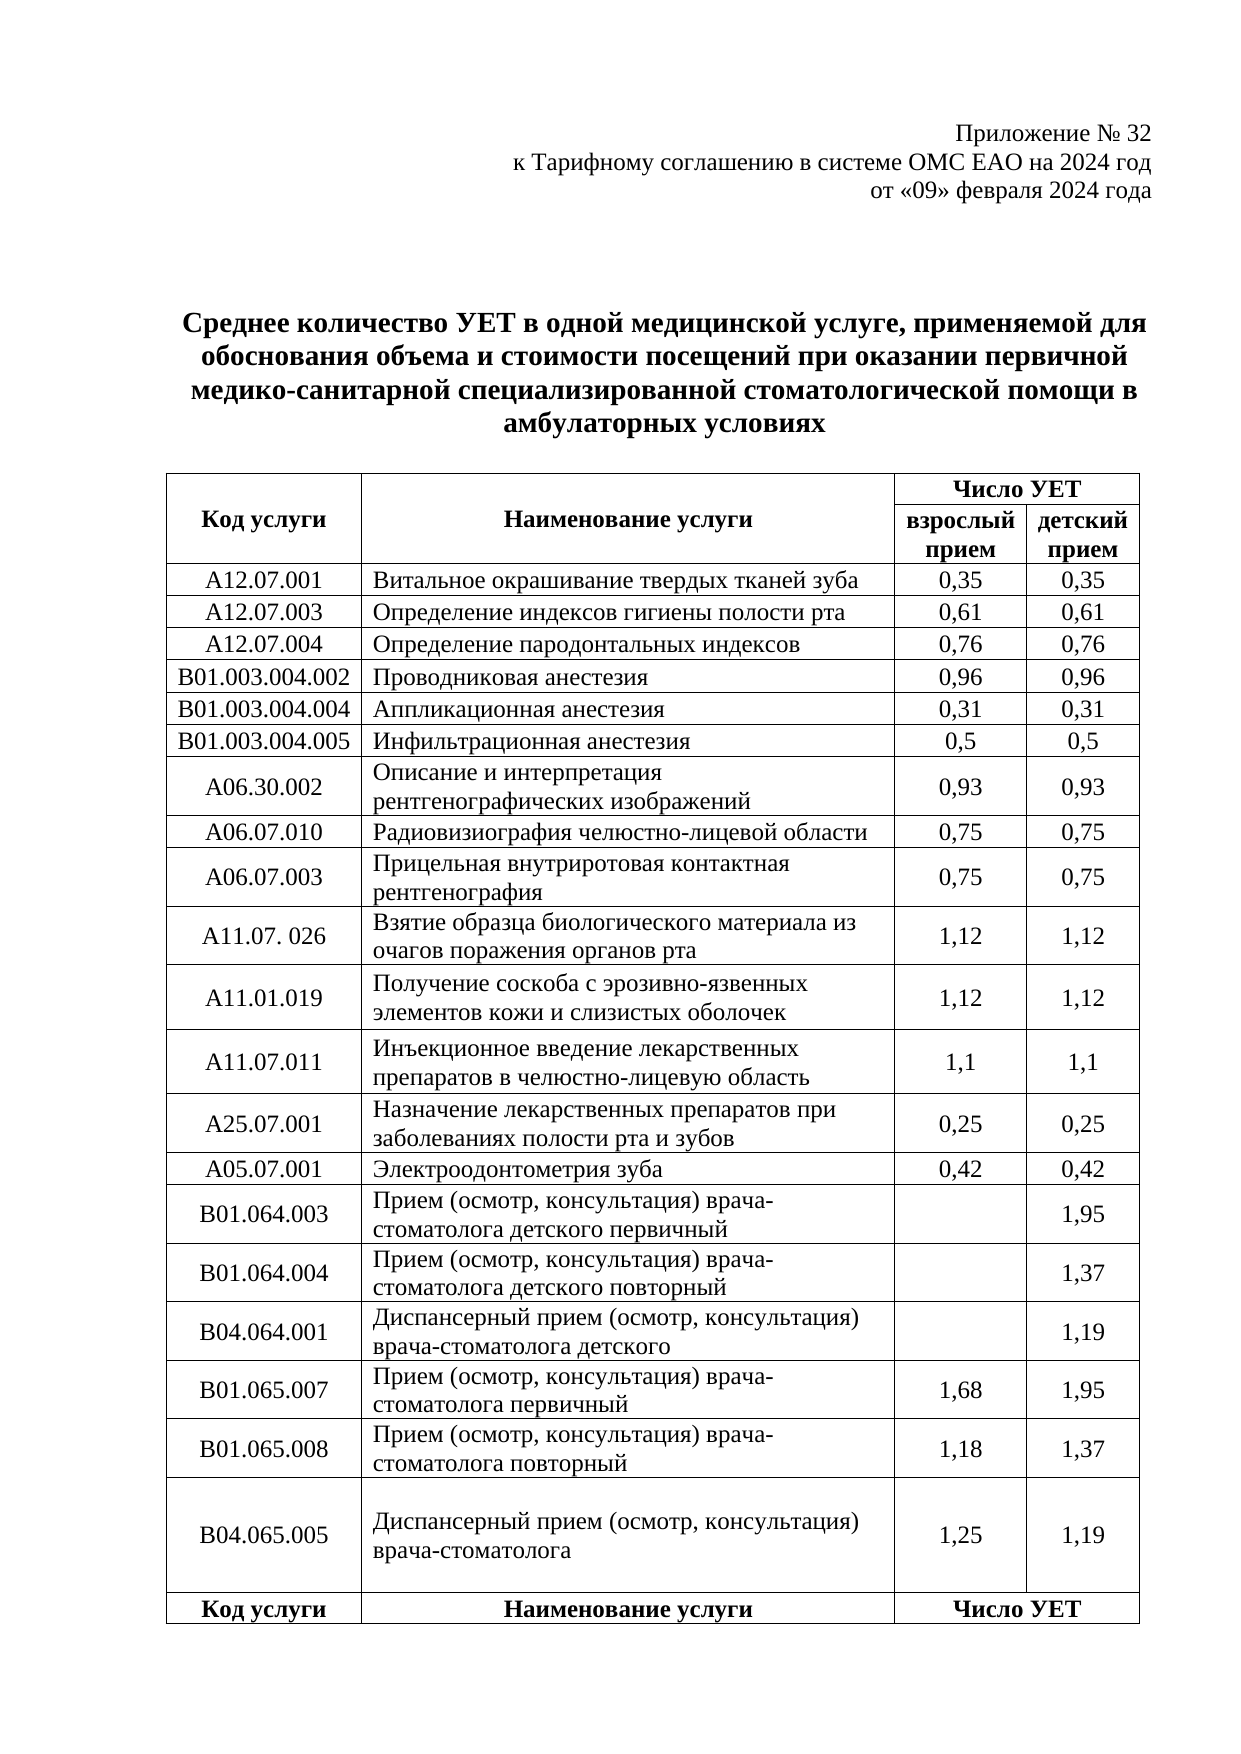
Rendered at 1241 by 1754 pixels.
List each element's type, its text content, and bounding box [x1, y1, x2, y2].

table_cell Прием (осмотр, консультация) врача-стоматолога повторный [362, 1419, 894, 1477]
table_cell A06.30.002 [167, 757, 361, 815]
table_cell 0,76 [895, 628, 1026, 659]
table_cell 1,1 [895, 1030, 1026, 1093]
table_cell 0,31 [1027, 693, 1139, 724]
table_cell Электроодонтометрия зуба [362, 1153, 894, 1184]
table_cell 1,18 [895, 1419, 1026, 1477]
table_cell 1,1 [1027, 1030, 1139, 1093]
table_cell 0,93 [895, 757, 1026, 815]
table_cell A05.07.001 [167, 1153, 361, 1184]
table_cell Прицельная внутриротовая контактная рентгенография [362, 848, 894, 906]
table_cell Прием (осмотр, консультация) врача-стоматолога детского первичный [362, 1185, 894, 1243]
table_cell 0,61 [1027, 596, 1139, 627]
table_cell Взятие образца биологического материала из очагов поражения органов рта [362, 907, 894, 964]
table_cell A06.07.003 [167, 848, 361, 906]
table_cell [895, 1244, 1026, 1301]
table_cell Диспансерный прием (осмотр, консультация) врача-стоматолога [362, 1478, 894, 1592]
table_cell 0,75 [895, 848, 1026, 906]
table_cell 0,75 [895, 816, 1026, 847]
table_header Наименование услуги [362, 474, 894, 562]
table_cell A06.07.010 [167, 816, 361, 847]
table_cell Описание и интерпретация рентгенографических изображений [362, 757, 894, 815]
table_cell B01.003.004.005 [167, 725, 361, 756]
table_cell [895, 1185, 1026, 1243]
table_cell Определение индексов гигиены полости рта [362, 596, 894, 627]
table_cell 1,19 [1027, 1478, 1139, 1592]
table_cell A12.07.001 [167, 564, 361, 595]
table_cell 0,31 [895, 693, 1026, 724]
table_cell 0,96 [895, 660, 1026, 692]
table_cell 1,12 [1027, 907, 1139, 964]
table_cell 0,76 [1027, 628, 1139, 659]
table_cell B01.003.004.004 [167, 693, 361, 724]
text Среднее количество УЕТ в одной медицинской услуге, применяемой для обоснования объема и стоимости посещений при оказании первичной медико-санитарной специализированной стоматологической помощи в амбулаторных условиях [177, 305, 1152, 439]
table_cell 1,12 [895, 965, 1026, 1029]
table_cell A12.07.003 [167, 596, 361, 627]
table_cell 1,68 [895, 1361, 1026, 1418]
table_cell 0,42 [1027, 1153, 1139, 1184]
text от «09» февраля 2024 года [177, 176, 1152, 204]
table_cell Код услуги [167, 1593, 361, 1623]
table_cell A11.07.011 [167, 1030, 361, 1093]
table_cell Число УЕТ [895, 1593, 1139, 1623]
table_cell 0,75 [1027, 816, 1139, 847]
table_cell 1,12 [895, 907, 1026, 964]
table_cell Аппликационная анестезия [362, 693, 894, 724]
table_cell 1,95 [1027, 1185, 1139, 1243]
table_cell Инъекционное введение лекарственных препаратов в челюстно-лицевую область [362, 1030, 894, 1093]
table_cell 0,25 [895, 1094, 1026, 1152]
table_cell 1,12 [1027, 965, 1139, 1029]
table_cell 0,35 [1027, 564, 1139, 595]
table_cell B01.065.007 [167, 1361, 361, 1418]
table_cell B04.064.001 [167, 1302, 361, 1360]
table_cell Прием (осмотр, консультация) врача-стоматолога первичный [362, 1361, 894, 1418]
table_header Код услуги [167, 474, 361, 562]
table_cell 1,37 [1027, 1244, 1139, 1301]
table_cell 1,37 [1027, 1419, 1139, 1477]
table_cell Проводниковая анестезия [362, 660, 894, 692]
table_cell [895, 1302, 1026, 1360]
table_cell B01.064.003 [167, 1185, 361, 1243]
table_cell Витальное окрашивание твердых тканей зуба [362, 564, 894, 595]
table_cell детский прием [1027, 505, 1139, 562]
table_cell Прием (осмотр, консультация) врача-стоматолога детского повторный [362, 1244, 894, 1301]
table_header Число УЕТ [895, 474, 1139, 504]
table_cell A25.07.001 [167, 1094, 361, 1152]
table_cell 1,19 [1027, 1302, 1139, 1360]
table_cell Радиовизиография челюстно-лицевой области [362, 816, 894, 847]
table_cell 0,96 [1027, 660, 1139, 692]
table_cell 0,5 [1027, 725, 1139, 756]
table_cell 0,42 [895, 1153, 1026, 1184]
table_cell A12.07.004 [167, 628, 361, 659]
table_cell Получение соскоба с эрозивно-язвенных элементов кожи и слизистых оболочек [362, 965, 894, 1029]
table_cell Диспансерный прием (осмотр, консультация) врача-стоматолога детского [362, 1302, 894, 1360]
text к Тарифному соглашению в системе ОМС ЕАО на 2024 год [177, 147, 1152, 176]
table_cell 0,61 [895, 596, 1026, 627]
table_cell B01.065.008 [167, 1419, 361, 1477]
text Приложение № 32 [177, 118, 1152, 147]
table_cell B01.064.004 [167, 1244, 361, 1301]
table_cell Назначение лекарственных препаратов при заболеваниях полости рта и зубов [362, 1094, 894, 1152]
table_cell A11.01.019 [167, 965, 361, 1029]
table_cell 0,93 [1027, 757, 1139, 815]
table_cell B04.065.005 [167, 1478, 361, 1592]
table_cell Определение пародонтальных индексов [362, 628, 894, 659]
table_cell 0,75 [1027, 848, 1139, 906]
table_cell 1,25 [895, 1478, 1026, 1592]
table_cell Наименование услуги [362, 1593, 894, 1623]
table_cell 0,5 [895, 725, 1026, 756]
table_cell A11.07. 026 [167, 907, 361, 964]
table_cell 0,35 [895, 564, 1026, 595]
table_cell 0,25 [1027, 1094, 1139, 1152]
table_cell взрослый прием [895, 505, 1026, 562]
table_cell B01.003.004.002 [167, 660, 361, 692]
table_cell 1,95 [1027, 1361, 1139, 1418]
table_cell Инфильтрационная анестезия [362, 725, 894, 756]
